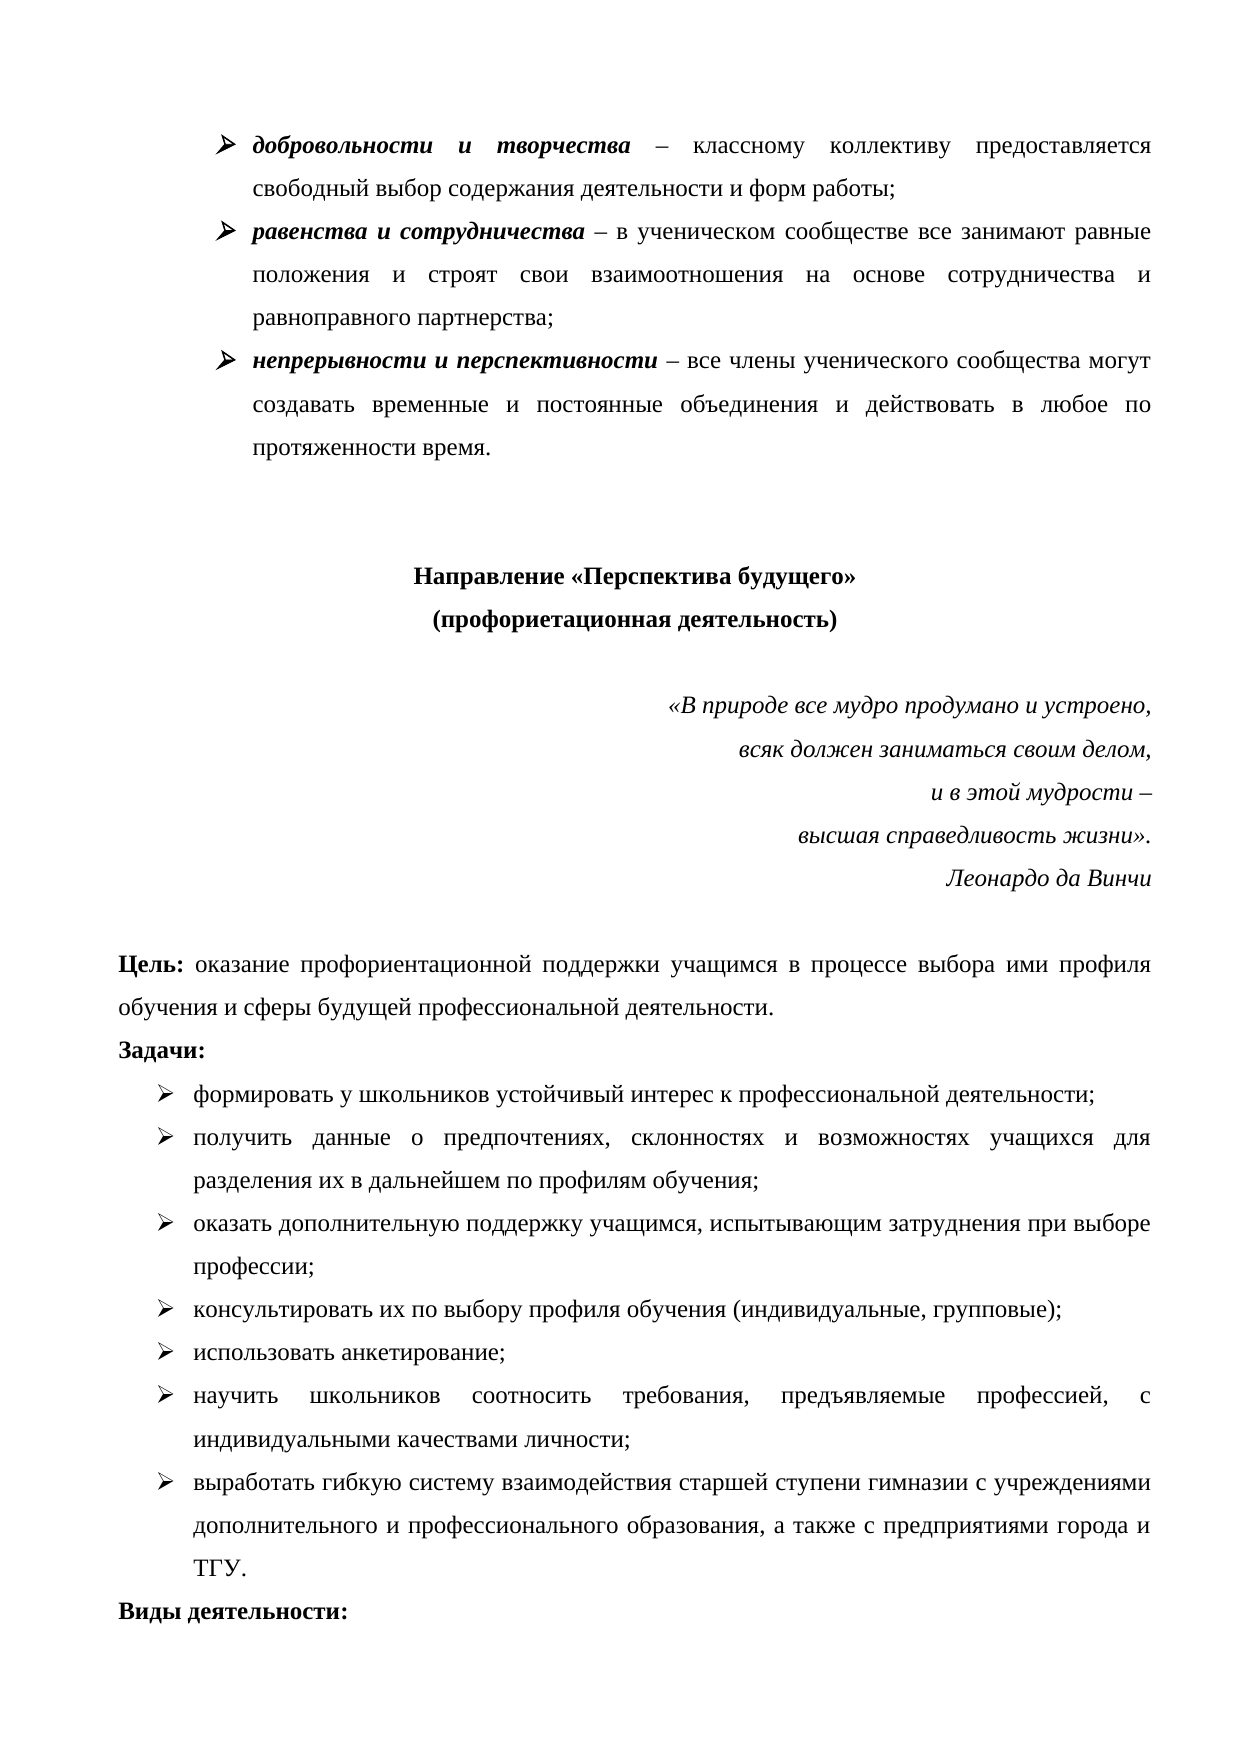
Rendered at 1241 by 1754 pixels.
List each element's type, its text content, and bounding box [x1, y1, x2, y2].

list выработать гибкую систему взаимодействия старшей ступени гимназии с учреждениями дополнительного и профессионального образования, а также с предприятиями города и ТГУ. [156, 1467, 1152, 1582]
text высшая справедливость жизни». [118, 820, 1152, 849]
list консультировать их по выбору профиля обучения (индивидуальные, групповые); [156, 1294, 1152, 1323]
list непрерывности и перспективности – все члены ученического сообщества могут создавать временные и постоянные объединения и действовать в любое по протяженности время. [215, 346, 1152, 461]
list научить школьников соотносить требования, предъявляемые профессией, с индивидуальными качествами личности; [156, 1381, 1152, 1452]
text «В природе все мудро продумано и устроено, [118, 691, 1152, 719]
list получить данные о предпочтениях, склонностях и возможностях учащихся для разделения их в дальнейшем по профилям обучения; [156, 1122, 1152, 1194]
text Направление «Перспектива будущего» [118, 561, 1152, 590]
list равенства и сотрудничества – в ученическом сообществе все занимают равные положения и строят свои взаимоотношения на основе сотрудничества и равноправного партнерства; [215, 216, 1152, 331]
text всяк должен заниматься своим делом, [118, 734, 1152, 762]
list оказать дополнительную поддержку учащимся, испытывающим затруднения при выборе профессии; [156, 1208, 1152, 1280]
list добровольности и творчества – классному коллективу предоставляется свободный выбор содержания деятельности и форм работы; [215, 130, 1152, 202]
list использовать анкетирование; [156, 1337, 1152, 1366]
text и в этой мудрости – [118, 777, 1152, 806]
text Цель: оказание профориентационной поддержки учащимся в процессе выбора ими профиля обучения и сферы будущей профессиональной деятельности. [118, 949, 1152, 1021]
text Виды деятельности: [118, 1596, 1152, 1625]
text Леонардо да Винчи [118, 863, 1152, 892]
list формировать у школьников устойчивый интерес к профессиональной деятельности; [156, 1079, 1152, 1107]
text Задачи: [118, 1036, 1152, 1064]
text (профориетационная деятельность) [118, 604, 1152, 633]
